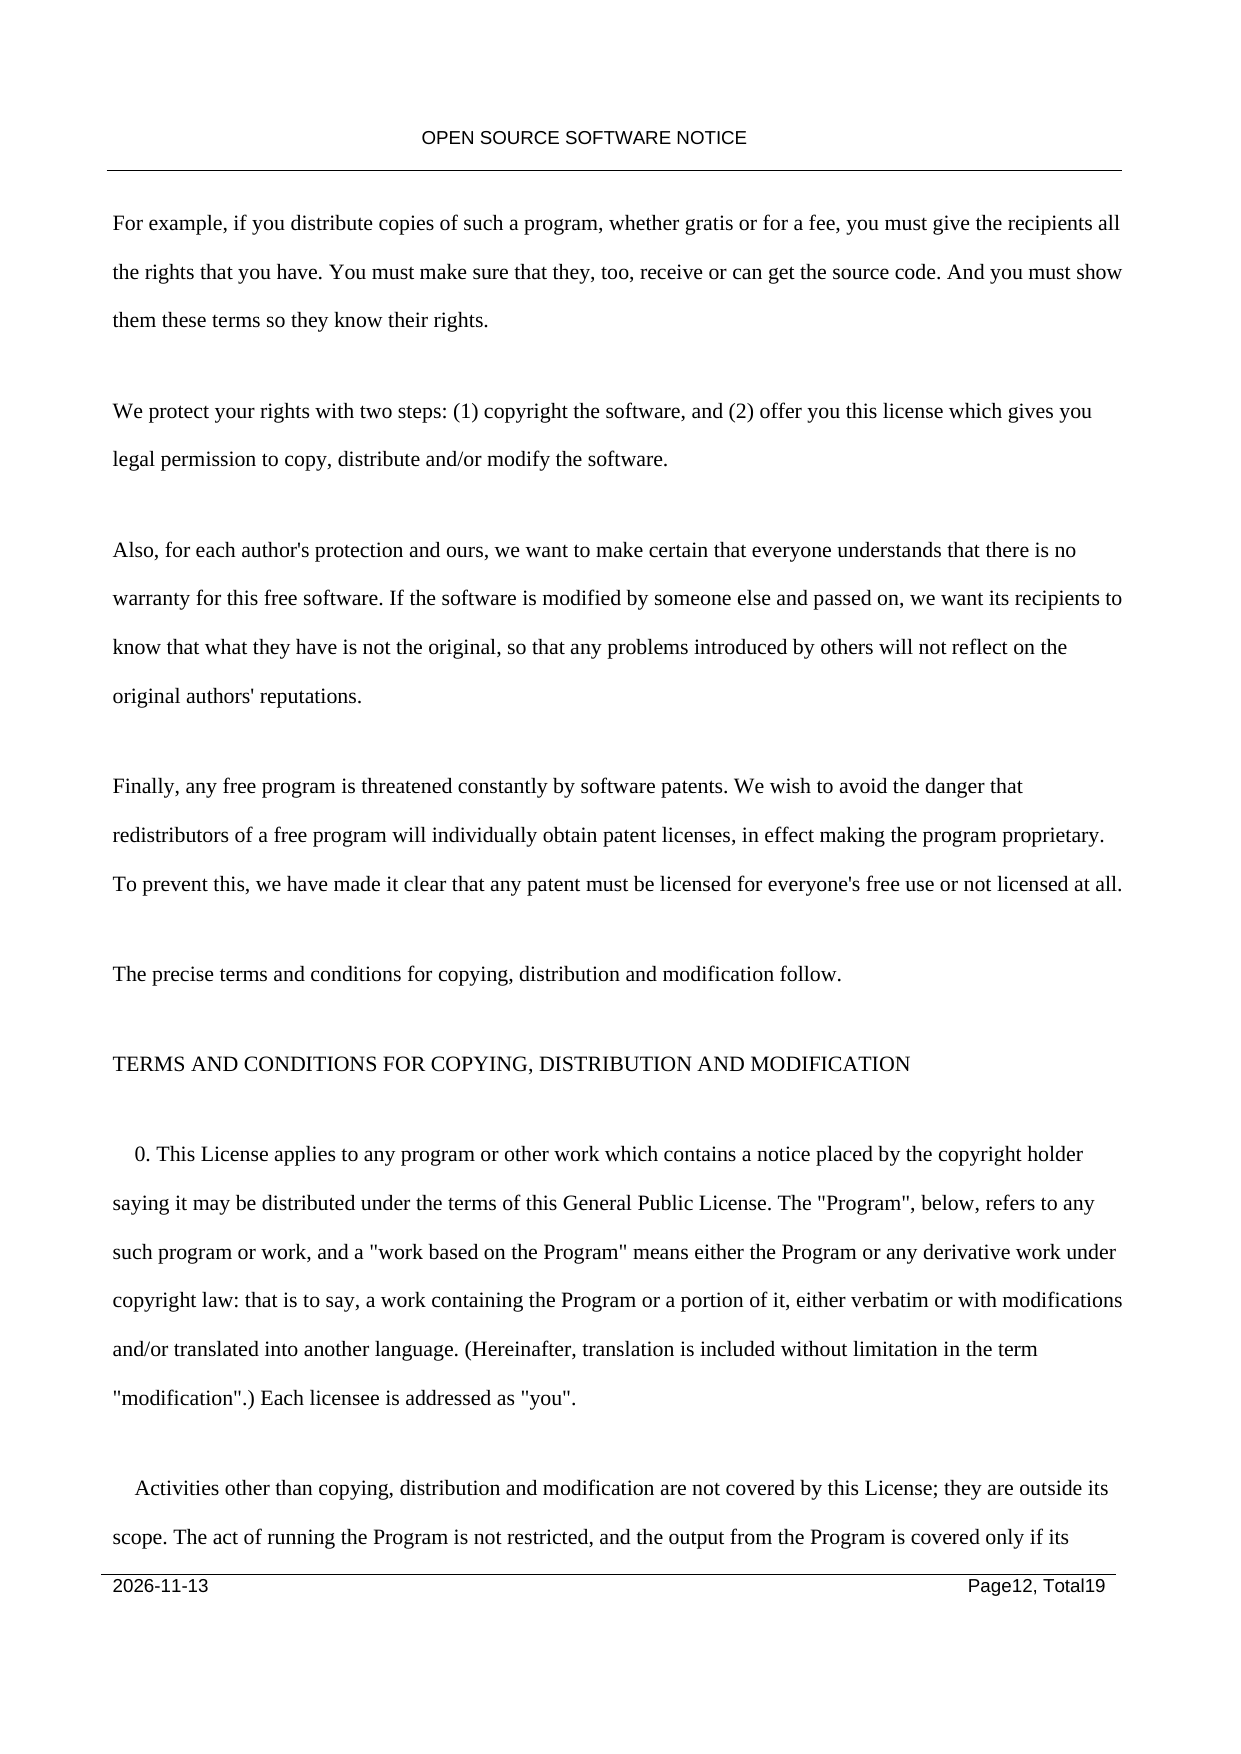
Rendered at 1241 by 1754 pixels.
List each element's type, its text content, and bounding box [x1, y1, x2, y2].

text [112, 1472, 1128, 1553]
text TERMS AND CONDITIONS FOR COPYING, DISTRIBUTION AND MODIFICATION [112, 1047, 1128, 1080]
text We protect your rights with two steps: (1) copyright the software, and (2) offer you this license which gives you legal permission to copy, distribute and/or modify the software. [112, 394, 1128, 475]
text The precise terms and conditions for copying, distribution and modification follow. [112, 957, 1128, 990]
text For example, if you distribute copies of such a program, whether gratis or for a fee, you must give the recipients all the rights that you have. You must make sure that they, too, receive or can get the source code. And you must show them these terms so they know their rights. [112, 206, 1128, 336]
text 0. This License applies to any program or other work which contains a notice placed by the copyright holder saying it may be distributed under the terms of this General Public License. The "Program", below, refers to any such program or work, and a "work based on the Program" means either the Program or any derivative work under copyright law: that is to say, a work containing the Program or a portion of it, either verbatim or with modifications and/or translated into another language. (Hereinafter, translation is included without limitation in the term "modification".) Each licensee is addressed as "you". [112, 1138, 1128, 1414]
text Finally, any free program is threatened constantly by software patents. We wish to avoid the danger that redistributors of a free program will individually obtain patent licenses, in effect making the program proprietary. To prevent this, we have made it clear that any patent must be licensed for everyone's free use or not licensed at all. [112, 769, 1128, 899]
text Also, for each author's protection and ours, we want to make certain that everyone understands that there is no warranty for this free software. If the software is modified by someone else and passed on, we want its recipients to know that what they have is not the original, so that any problems introduced by others will not reflect on the original authors' reputations. [112, 533, 1128, 712]
